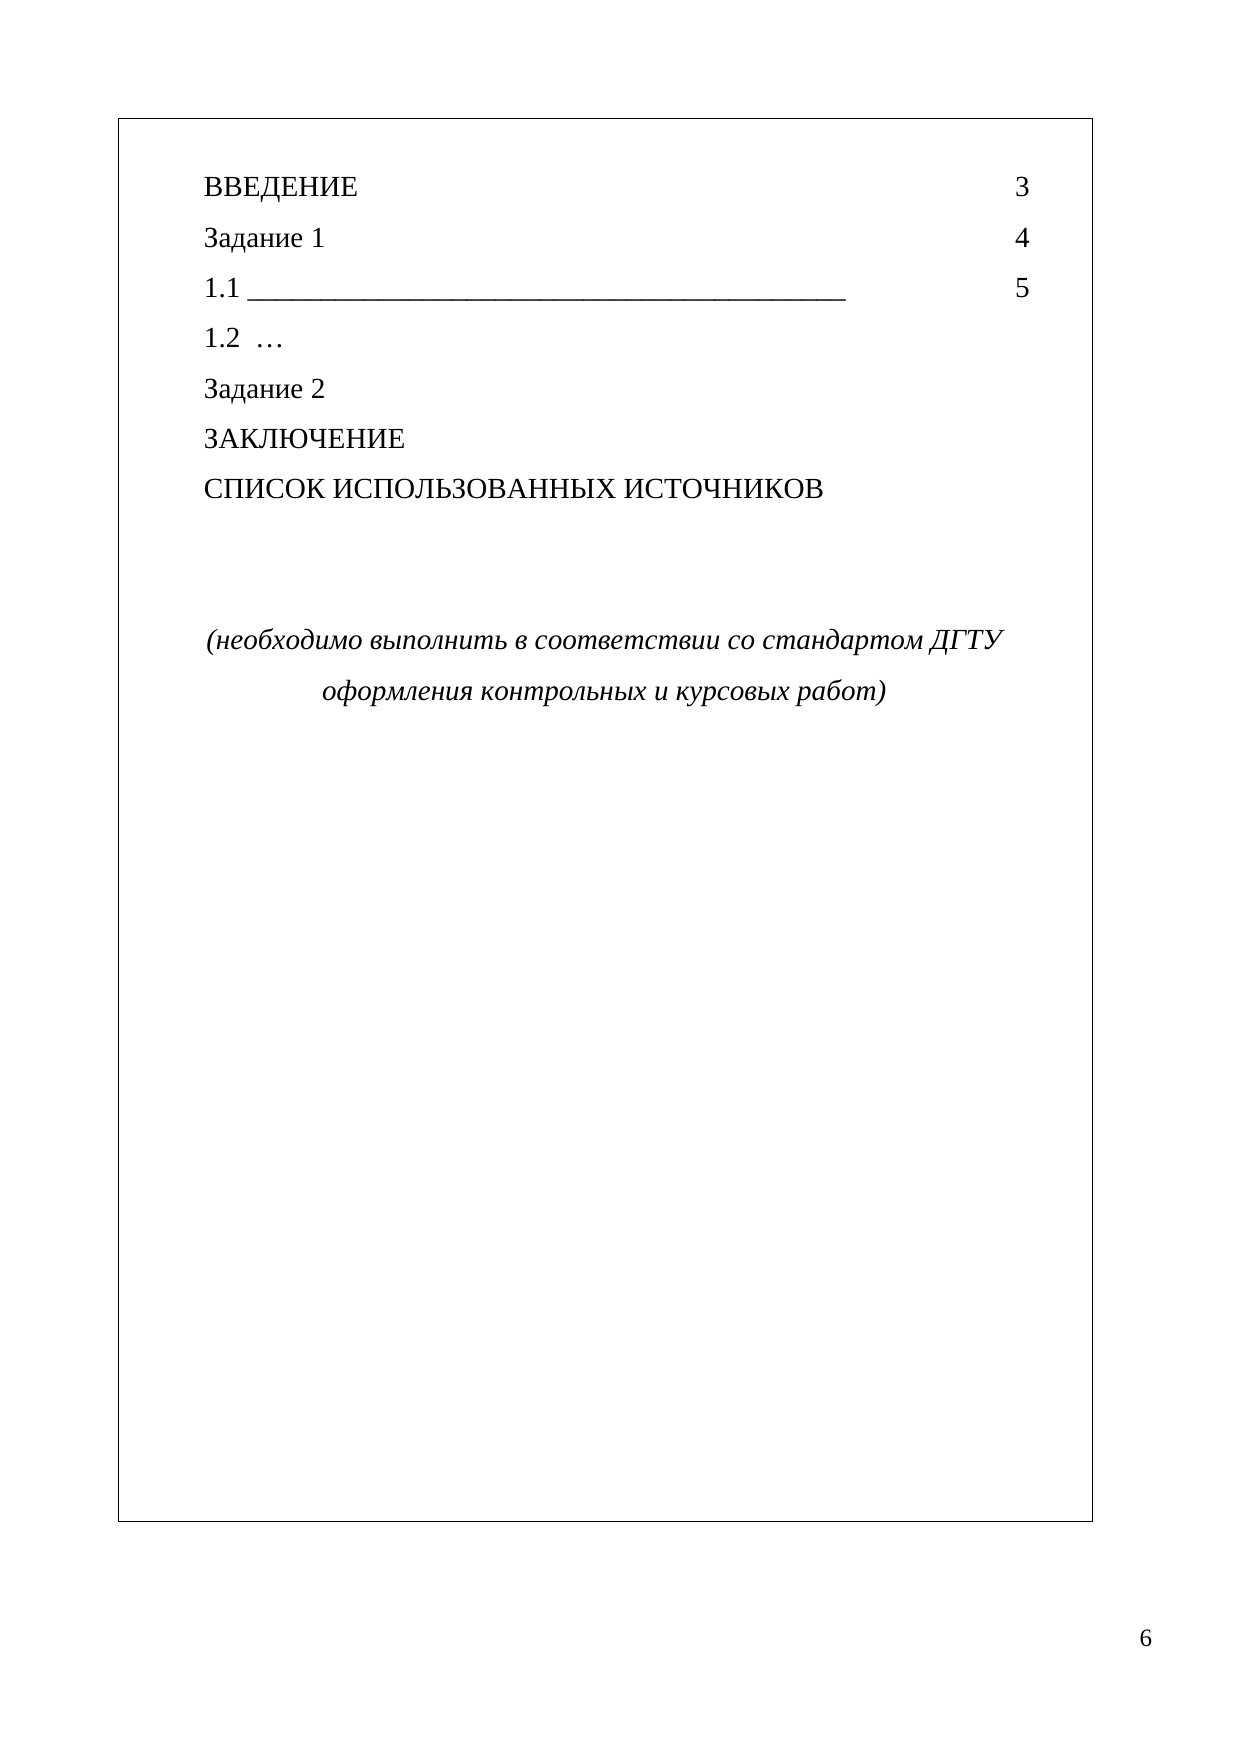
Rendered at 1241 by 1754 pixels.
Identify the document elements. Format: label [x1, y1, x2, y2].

table_cell [119, 119, 1092, 1521]
